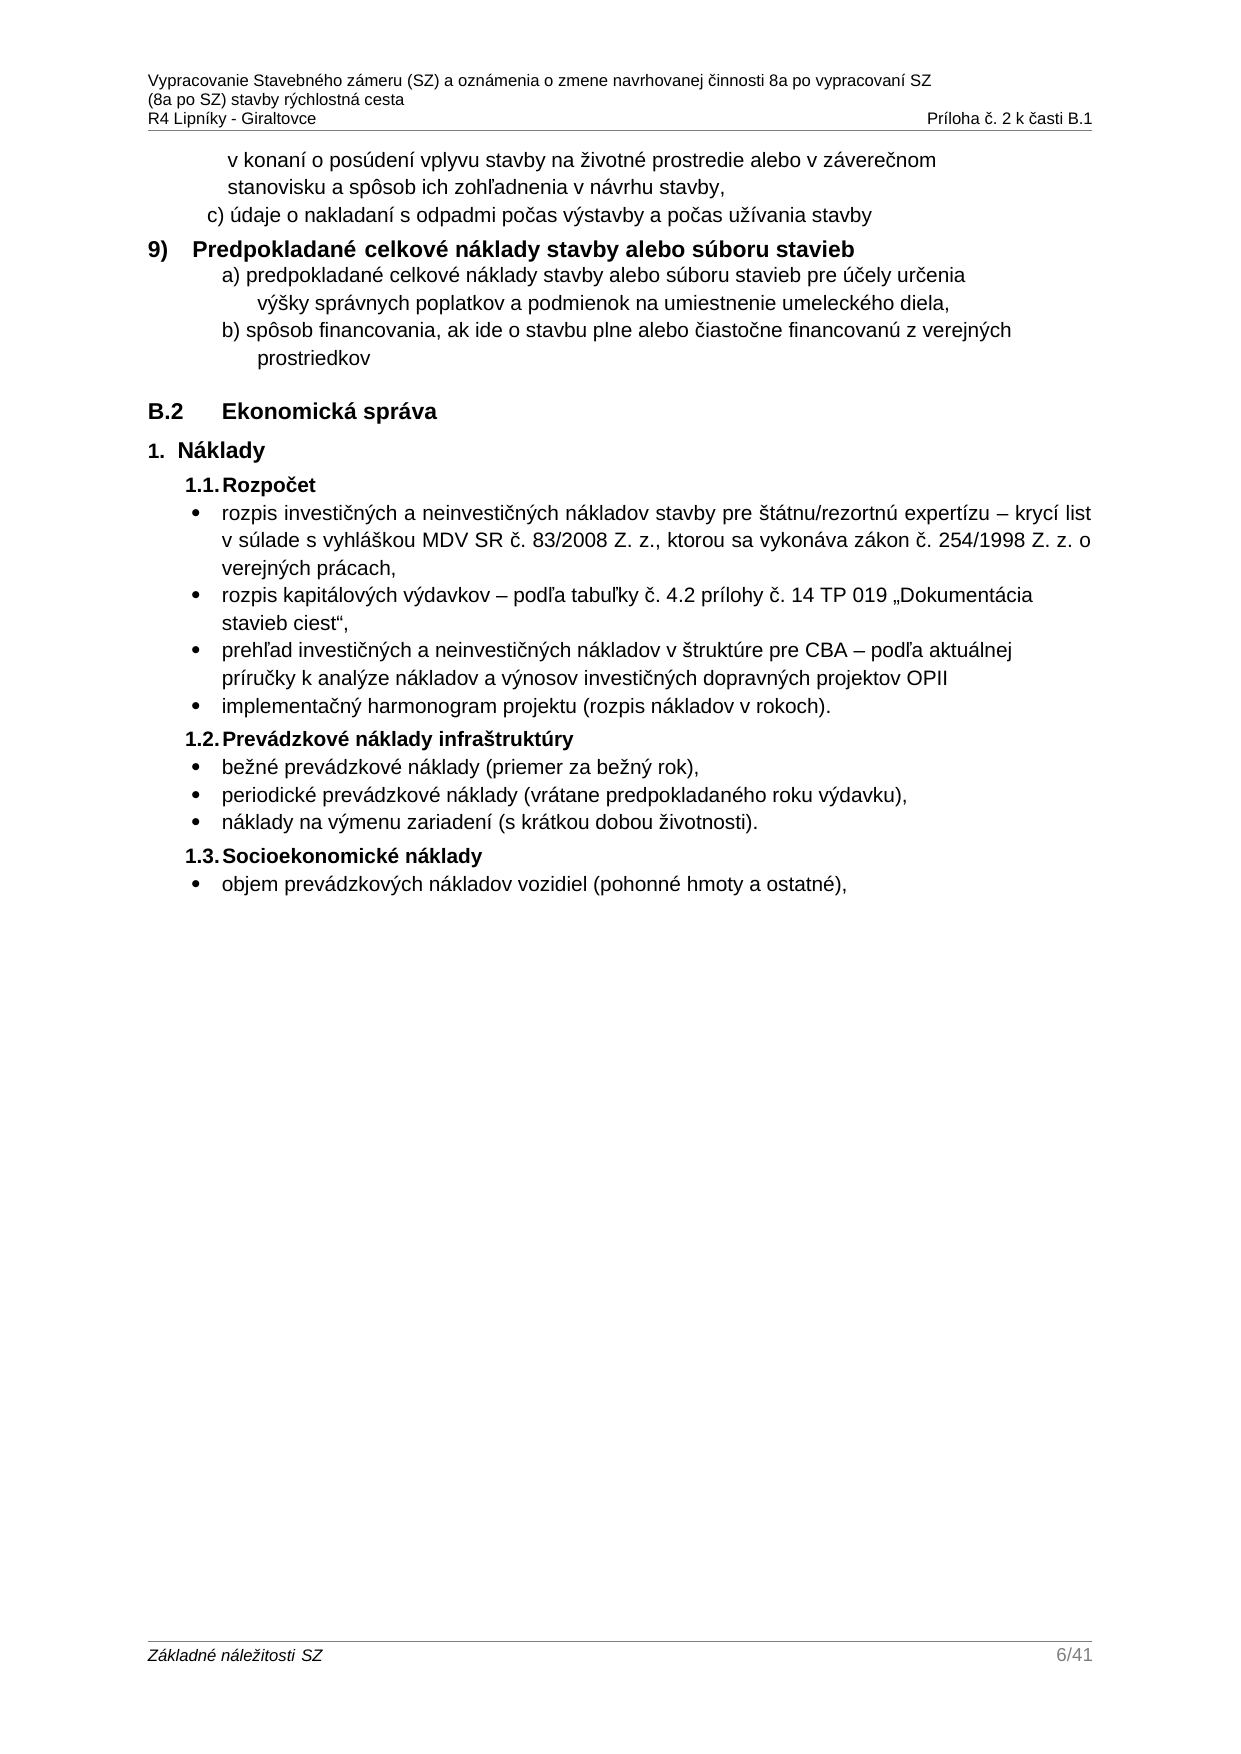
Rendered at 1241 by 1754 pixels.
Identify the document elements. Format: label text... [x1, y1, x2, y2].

list rozpis investičných a neinvestičných nákladov stavby pre štátnu/rezortnú expertízu – krycí list v súlade s vyhláškou MDV SR č. 83/2008 Z. z., ktorou sa vykonáva zákon č. 254/1998 Z. z. o verejných prácach, [192, 501, 1092, 580]
list Prevádzkové náklady infraštruktúry [185, 727, 1092, 751]
text prostriedkov [222, 345, 1092, 369]
text c) údaje o nakladaní s odpadmi počas výstavby a počas užívania stavby [207, 203, 1092, 227]
text stanovisku a spôsob ich zohľadnenia v návrhu stavby, [207, 175, 1092, 199]
list Predpokladané celkové náklady stavby alebo súboru stavieb [148, 236, 1092, 263]
list náklady na výmenu zariadení (s krátkou dobou životnosti). [192, 810, 1092, 834]
text výšky správnych poplatkov a podmienok na umiestnenie umeleckého diela, [222, 290, 1092, 314]
list objem prevádzkových nákladov vozidiel (pohonné hmoty a ostatné), [192, 871, 1092, 895]
subtitle B.2 Ekonomická správa [148, 398, 1092, 424]
list bežné prevádzkové náklady (priemer za bežný rok), [192, 755, 1092, 779]
text b) spôsob financovania, ak ide o stavbu plne alebo čiastočne financovanú z verejných [222, 318, 1092, 342]
list Rozpočet [185, 473, 1092, 497]
list implementačný harmonogram projektu (rozpis nákladov v rokoch). [192, 693, 1092, 717]
list periodické prevádzkové náklady (vrátane predpokladaného roku výdavku), [192, 782, 1092, 806]
list rozpis kapitálových výdavkov – podľa tabuľky č. 4.2 prílohy č. 14 TP 019 „Dokumentácia stavieb ciest“, [192, 583, 1092, 635]
list prehľad investičných a neinvestičných nákladov v štruktúre pre CBA – podľa aktuálnej príručky k analýze nákladov a výnosov investičných dopravných projektov OPII [192, 638, 1092, 690]
list Náklady [148, 437, 1092, 463]
list Socioekonomické náklady [185, 844, 1092, 868]
text a) predpokladané celkové náklady stavby alebo súboru stavieb pre účely určenia [222, 263, 1092, 287]
text v konaní o posúdení vplyvu stavby na životné prostredie alebo v záverečnom [207, 148, 1092, 172]
